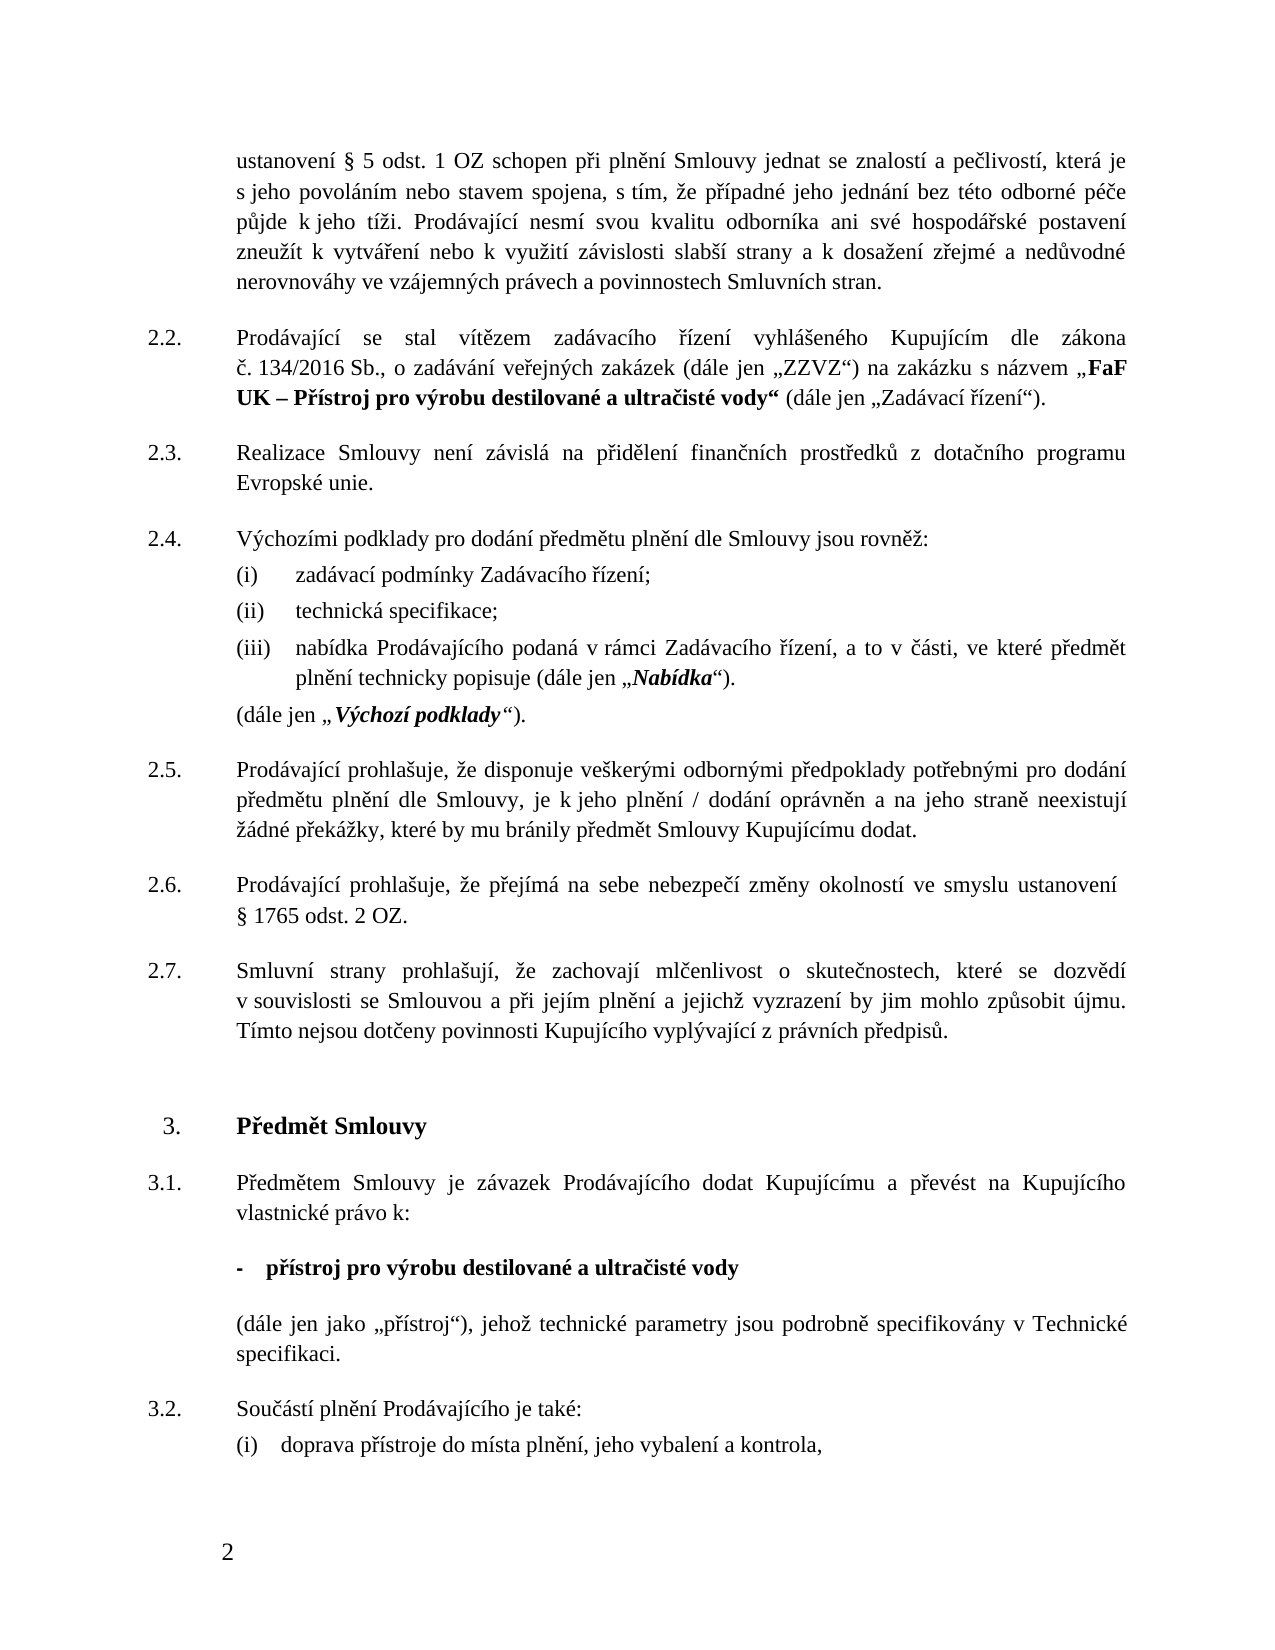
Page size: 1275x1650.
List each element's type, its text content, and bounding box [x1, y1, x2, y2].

list nabídka Prodávajícího podaná v rámci Zadávacího řízení, a to v části, ve které předmět plnění technicky popisuje (dále jen „Nabídka“). [236, 634, 1127, 691]
subtitle Prodávající prohlašuje, že disponuje veškerými odbornými předpoklady potřebnými pro dodání předmětu plnění dle Smlouvy, je k jeho plnění / dodání oprávněn a na jeho straně neexistují žádné překážky, které by mu bránily předmět Smlouvy Kupujícímu dodat. [148, 756, 1127, 843]
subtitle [148, 148, 1127, 295]
subtitle Prodávající prohlašuje, že přejímá na sebe nebezpečí změny okolností ve smyslu ustanovení § 1765 odst. 2 OZ. [148, 872, 1127, 928]
subtitle Předmět Smlouvy [162, 1111, 1127, 1140]
subtitle Součástí plnění Prodávajícího je také: [148, 1395, 1127, 1421]
subtitle Realizace Smlouvy není závislá na přidělení finančních prostředků z dotačního programu Evropské unie. [148, 439, 1127, 496]
subtitle Smluvní strany prohlašují, že zachovají mlčenlivost o skutečnostech, které se dozvědí v souvislosti se Smlouvou a při jejím plnění a jejichž vyzrazení by jim mohlo způsobit újmu. Tímto nejsou dotčeny povinnosti Kupujícího vyplývající z právních předpisů. [148, 957, 1127, 1044]
subtitle Výchozími podklady pro dodání předmětu plnění dle Smlouvy jsou rovněž: [148, 525, 1127, 551]
list technická specifikace; [236, 598, 1127, 624]
text (dále jen „Výchozí podklady“). [236, 701, 1127, 727]
subtitle (dále jen jako „přístroj“), jehož technické parametry jsou podrobně specifikovány v Technické specifikaci. [236, 1310, 1127, 1366]
list zadávací podmínky Zadávacího řízení; [236, 561, 1127, 587]
subtitle Prodávající se stal vítězem zadávacího řízení vyhlášeného Kupujícím dle zákona č. 134/2016 Sb., o zadávání veřejných zakázek (dále jen „ZZVZ“) na zakázku s názvem „FaF UK – Přístroj pro výrobu destilované a ultračisté vody“ (dále jen „Zadávací řízení“). [148, 324, 1127, 410]
list doprava přístroje do místa plnění, jeho vybalení a kontrola, [230, 1432, 1127, 1458]
subtitle přístroj pro výrobu destilované a ultračisté vody [236, 1254, 1127, 1281]
subtitle Předmětem Smlouvy je závazek Prodávajícího dodat Kupujícímu a převést na Kupujícího vlastnické právo k: [148, 1169, 1127, 1226]
